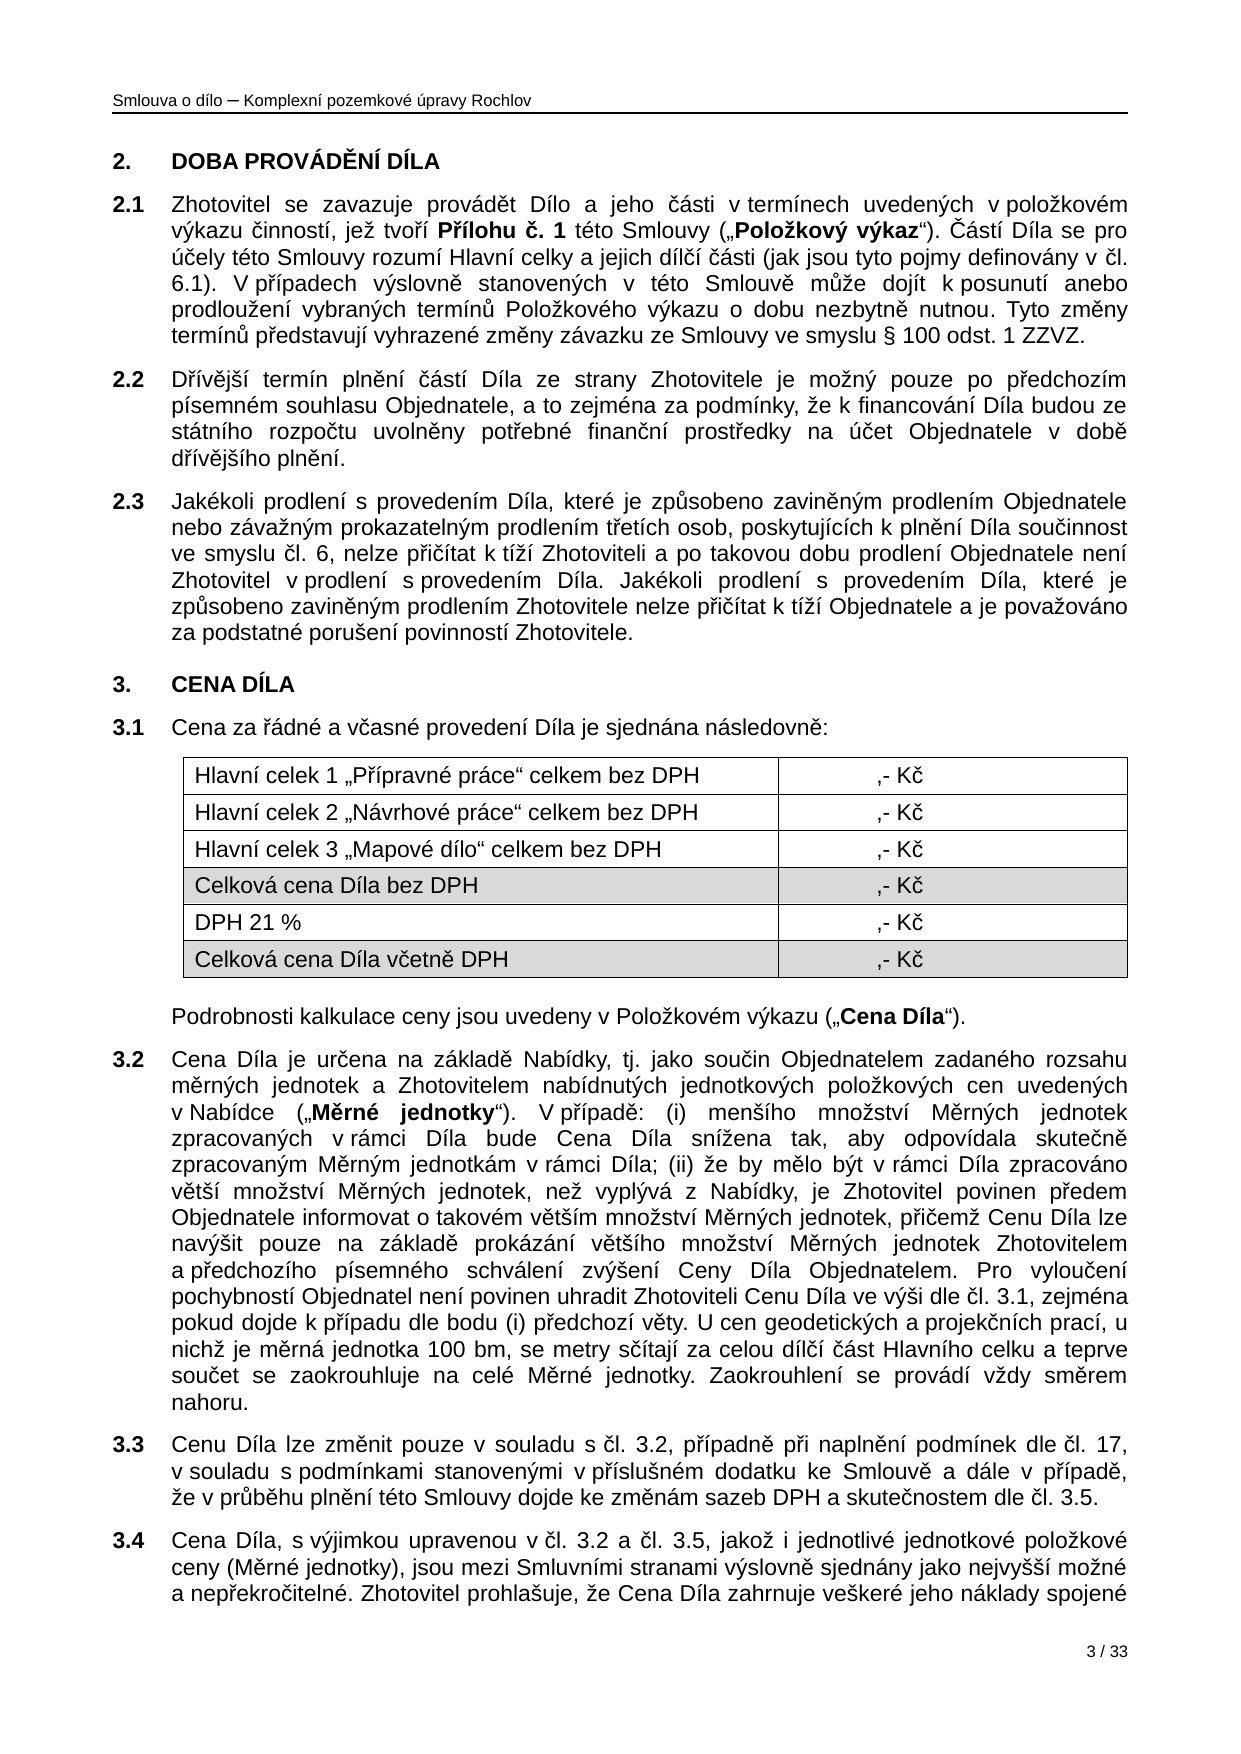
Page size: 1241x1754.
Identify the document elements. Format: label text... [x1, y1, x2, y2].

table_cell ,- Kč [779, 795, 1127, 830]
text Cena za řádné a včasné provedení Díla je sjednána následovně: [112, 714, 1128, 740]
table_cell DPH 21 % [184, 905, 778, 940]
table_cell Celková cena Díla bez DPH [184, 868, 778, 903]
table_cell ,- Kč [779, 941, 1127, 977]
text Jakékoli prodlení s provedením Díla, které je způsobeno zaviněným prodlením Objednatele nebo závažným prokazatelným prodlením třetích osob, poskytujících k plnění Díla součinnost ve smyslu čl. 6, nelze přičítat k tíží Zhotoviteli a po takovou dobu prodlení Objednatele není Zhotovitel v prodlení s provedením Díla. Jakékoli prodlení s provedením Díla, které je způsobeno zaviněným prodlením Zhotovitele nelze přičítat k tíží Objednatele a je považováno za podstatné porušení povinností Zhotovitele. [112, 488, 1128, 646]
table_cell Hlavní celek 3 „Mapové dílo“ celkem bez DPH [184, 831, 778, 867]
table_cell ,- Kč [779, 905, 1127, 940]
table_cell ,- Kč [779, 831, 1127, 867]
list Podrobnosti kalkulace ceny jsou uvedeny v Položkovém výkazu („Cena Díla“). [171, 1003, 1128, 1029]
text Cena díla [112, 671, 1128, 697]
text Dřívější termín plnění částí Díla ze strany Zhotovitele je možný pouze po předchozím písemném souhlasu Objednatele, a to zejména za podmínky, že k financování Díla budou ze státního rozpočtu uvolněny potřebné finanční prostředky na účet Objednatele v době dřívějšího plnění. [112, 366, 1128, 471]
table_cell Celková cena Díla včetně DPH [184, 941, 778, 977]
table_header Hlavní celek 1 „Přípravné práce“ celkem bez DPH [184, 758, 778, 793]
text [112, 1527, 1128, 1606]
table_header ,- Kč [779, 758, 1127, 793]
table_cell ,- Kč [779, 868, 1127, 903]
text Cena Díla je určena na základě Nabídky, tj. jako součin Objednatelem zadaného rozsahu měrných jednotek a Zhotovitelem nabídnutých jednotkových položkových cen uvedených v Nabídce („Měrné jednotky“). V případě: (i) menšího množství Měrných jednotek zpracovaných v rámci Díla bude Cena Díla snížena tak, aby odpovídala skutečně zpracovaným Měrným jednotkám v rámci Díla; (ii) že by mělo být v rámci Díla zpracováno větší množství Měrných jednotek, než vyplývá z Nabídky, je Zhotovitel povinen předem Objednatele informovat o takovém větším množství Měrných jednotek, přičemž Cenu Díla lze navýšit pouze na základě prokázání většího množství Měrných jednotek Zhotovitelem a předchozího písemného schválení zvýšení Ceny Díla Objednatelem. Pro vyloučení pochybností Objednatel není povinen uhradit Zhotoviteli Cenu Díla ve výši dle čl. 3.1, zejména pokud dojde k případu dle bodu (i) předchozí věty. U cen geodetických a projekčních prací, u nichž je měrná jednotka 100 bm, se metry sčítají za celou dílčí část Hlavního celku a teprve součet se zaokrouhluje na celé Měrné jednotky. Zaokrouhlení se provádí vždy směrem nahoru. [112, 1046, 1128, 1415]
table_cell Hlavní celek 2 „Návrhové práce“ celkem bez DPH [184, 795, 778, 830]
text Cenu Díla lze změnit pouze v souladu s čl. 3.2, případně při naplnění podmínek dle čl. 17, v souladu s podmínkami stanovenými v příslušném dodatku ke Smlouvě a dále v případě, že v průběhu plnění této Smlouvy dojde ke změnám sazeb DPH a skutečnostem dle čl. 3.5. [112, 1431, 1128, 1511]
text Zhotovitel se zavazuje provádět Dílo a jeho části v termínech uvedených v položkovém výkazu činností, jež tvoří Přílohu č. 1 této Smlouvy („Položkový výkaz“). Částí Díla se pro účely této Smlouvy rozumí Hlavní celky a jejich dílčí části (jak jsou tyto pojmy definovány v čl. 6.1). V případech výslovně stanovených v této Smlouvě může dojít k posunutí anebo prodloužení vybraných termínů Položkového výkazu o dobu nezbytně nutnou. Tyto změny termínů představují vyhrazené změny závazku ze Smlouvy ve smyslu § 100 odst. 1 ZZVZ. [112, 191, 1128, 349]
text Doba PROVÁDĚNÍ díla [112, 148, 1128, 174]
